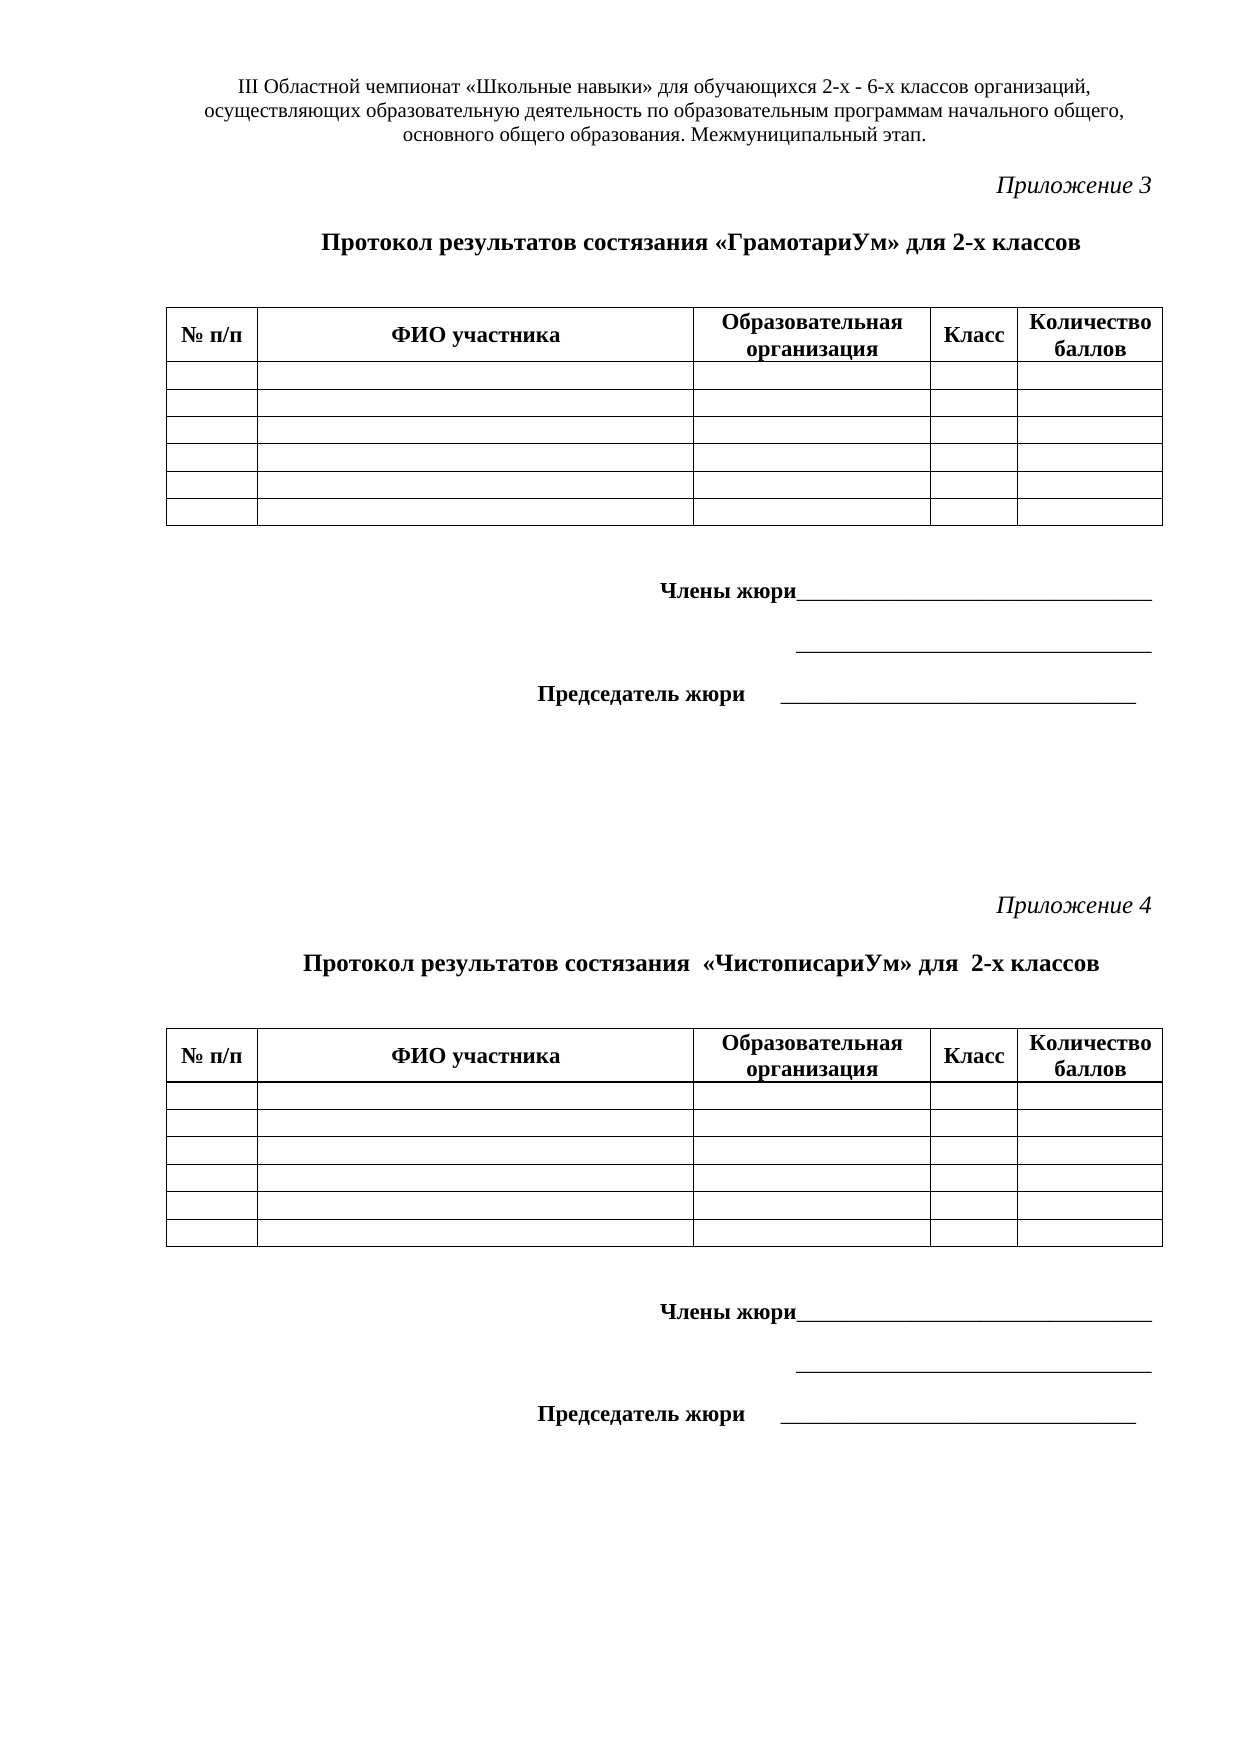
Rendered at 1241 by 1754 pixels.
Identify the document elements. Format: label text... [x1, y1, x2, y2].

text Члены жюри_______________________________ [177, 1298, 1152, 1324]
table_cell [1018, 444, 1162, 471]
table_cell [1018, 472, 1162, 498]
table_cell [258, 499, 693, 525]
table_cell [258, 362, 693, 388]
table_cell [694, 499, 930, 525]
table_cell [167, 1137, 257, 1164]
table_cell [694, 1137, 930, 1164]
table_cell [931, 499, 1017, 525]
table_cell [1018, 417, 1162, 443]
table_cell [167, 444, 257, 471]
table_cell [931, 472, 1017, 498]
table_header Количество баллов [1018, 308, 1162, 361]
table_cell [258, 444, 693, 471]
table_cell [931, 1137, 1017, 1164]
table_cell [167, 472, 257, 498]
table_cell [1018, 1083, 1162, 1109]
table_cell [694, 362, 930, 388]
text Приложение 4 [177, 890, 1152, 919]
table_cell [258, 1137, 693, 1164]
table_header ФИО участника [258, 308, 693, 361]
table_cell [1018, 1220, 1162, 1246]
table_cell [167, 1220, 257, 1246]
text _______________________________ [177, 1349, 1152, 1375]
table_cell [694, 390, 930, 416]
table_cell [931, 1165, 1017, 1191]
table_cell [167, 1110, 257, 1136]
table_cell [931, 1083, 1017, 1109]
table_cell [1018, 1110, 1162, 1136]
table_header ФИО участника [258, 1029, 693, 1081]
table_cell [694, 1165, 930, 1191]
table_cell [1018, 390, 1162, 416]
table_cell [931, 390, 1017, 416]
table_header Класс [931, 308, 1017, 361]
table_cell [694, 1083, 930, 1109]
table_cell [167, 499, 257, 525]
table_cell [694, 1220, 930, 1246]
table_cell [1018, 1192, 1162, 1218]
table_cell [694, 1110, 930, 1136]
table_cell [258, 417, 693, 443]
table_cell [167, 362, 257, 388]
table_cell [258, 390, 693, 416]
table_cell [258, 472, 693, 498]
table_cell [167, 1165, 257, 1191]
text Протокол результатов состязания «ГрамотариУм» для 2-х классов [177, 227, 1152, 256]
table_cell [694, 417, 930, 443]
table_cell [694, 472, 930, 498]
table_cell [1018, 499, 1162, 525]
text Председатель жюри _______________________________ [177, 679, 1152, 706]
table_cell [167, 390, 257, 416]
table_header Количество баллов [1018, 1029, 1162, 1081]
table_cell [694, 1192, 930, 1218]
table_cell [1018, 1137, 1162, 1164]
table_header Класс [931, 1029, 1017, 1081]
table_cell [1018, 1165, 1162, 1191]
table_cell [258, 1220, 693, 1246]
table_header № п/п [167, 308, 257, 361]
table_header Образовательная организация [694, 308, 930, 361]
table_header Образовательная организация [694, 1029, 930, 1081]
table_cell [931, 444, 1017, 471]
table_cell [258, 1110, 693, 1136]
text _______________________________ [177, 628, 1152, 655]
table_cell [258, 1192, 693, 1218]
table_header № п/п [167, 1029, 257, 1081]
table_cell [167, 417, 257, 443]
table_cell [931, 417, 1017, 443]
text Председатель жюри _______________________________ [177, 1400, 1152, 1426]
table_cell [694, 444, 930, 471]
text Протокол результатов состязания «ЧистописариУм» для 2-х классов [177, 948, 1152, 977]
table_cell [1018, 362, 1162, 388]
table_cell [931, 362, 1017, 388]
table_cell [258, 1083, 693, 1109]
table_cell [258, 1165, 693, 1191]
text Члены жюри_______________________________ [177, 577, 1152, 604]
table_cell [931, 1110, 1017, 1136]
table_cell [167, 1192, 257, 1218]
text Приложение 3 [177, 170, 1152, 199]
table_cell [931, 1220, 1017, 1246]
table_cell [167, 1083, 257, 1109]
table_cell [931, 1192, 1017, 1218]
